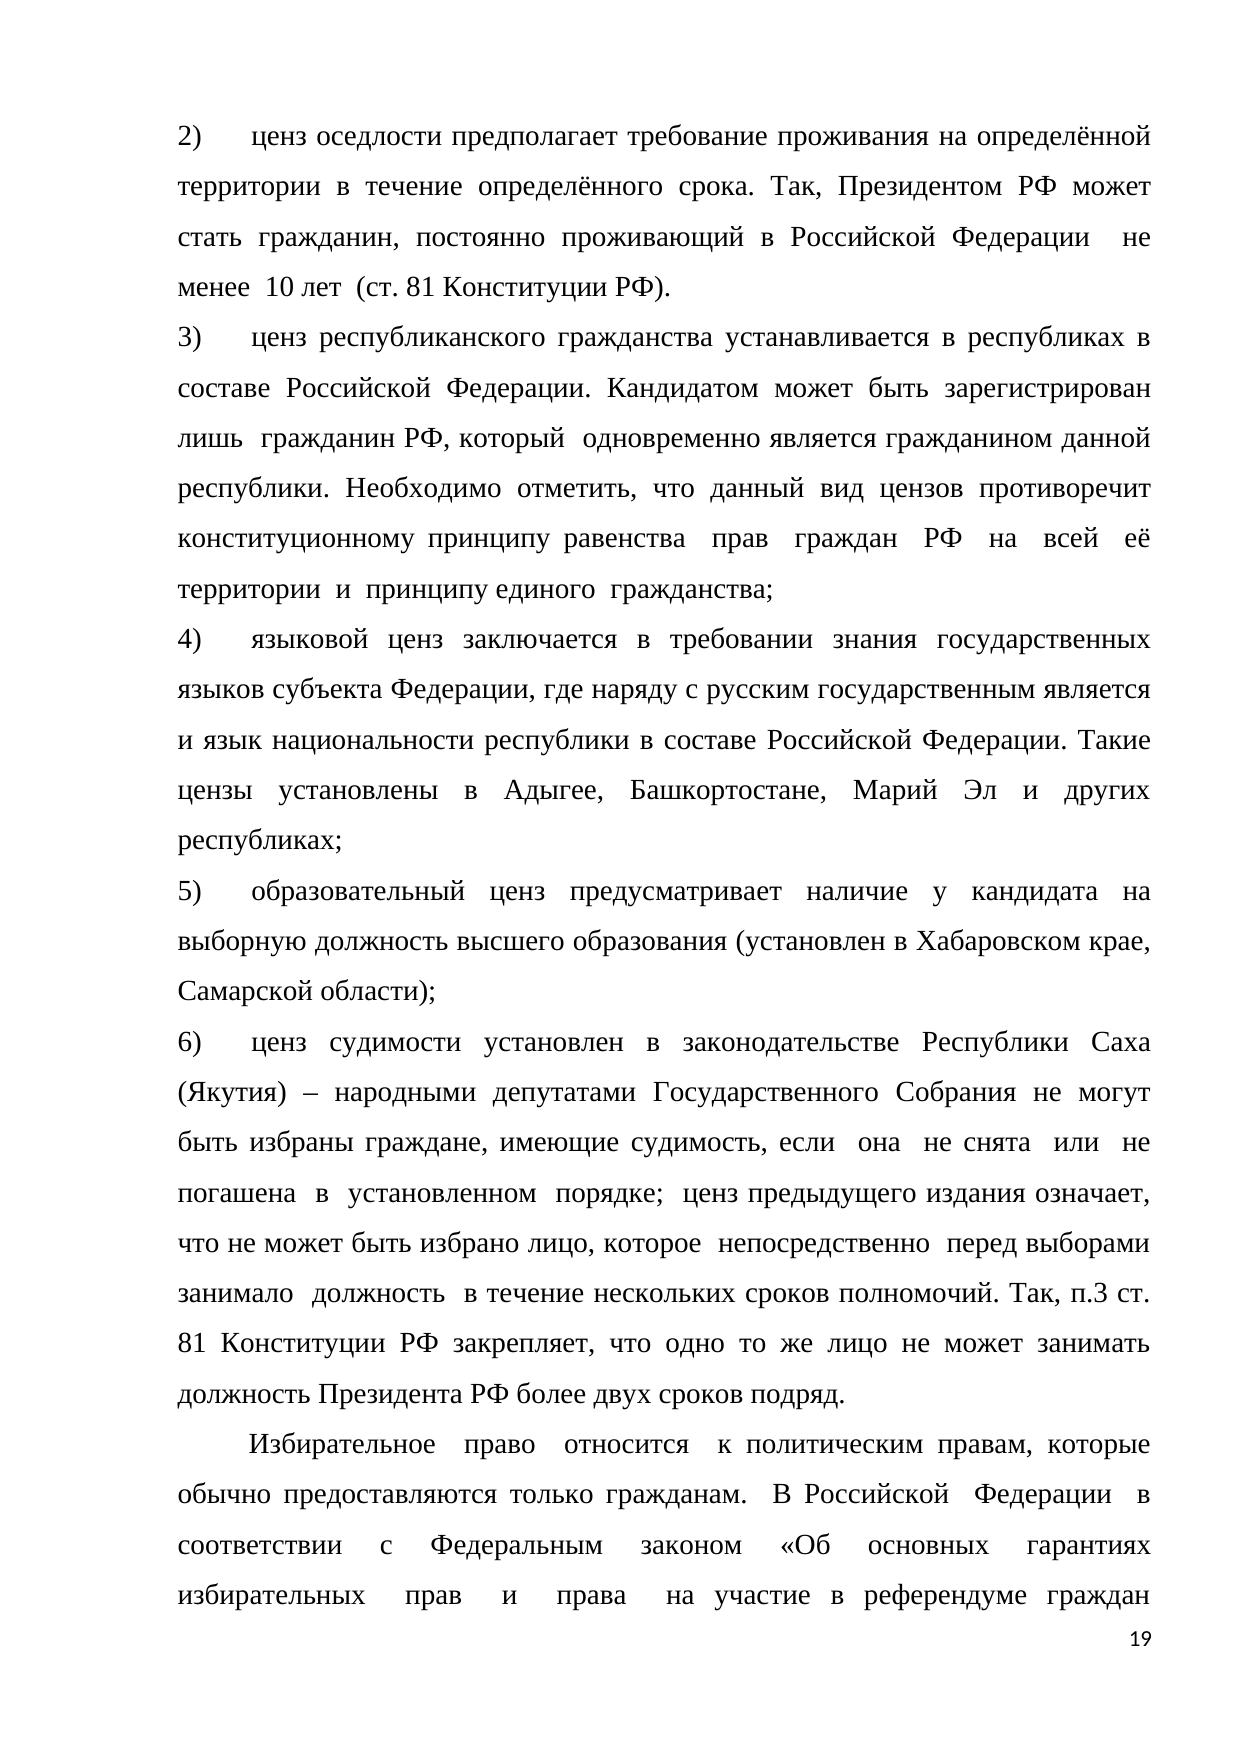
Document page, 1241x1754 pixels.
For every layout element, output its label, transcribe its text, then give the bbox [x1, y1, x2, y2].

list языковой ценз заключается в требовании знания государственных языков субъекта Федерации, где наряду с русским государственным является и язык национальности республики в составе Российской Федерации. Такие цензы установлены в Адыгее, Башкортостане, Марий Эл и других республиках; [177, 621, 1152, 856]
list ценз республиканского гражданства устанавливается в республиках в составе Российской Федерации. Кандидатом может быть зарегистрирован лишь гражданин РФ, который одновременно является гражданином данной республики. Необходимо отметить, что данный вид цензов противоречит конституционному принципу равенства прав граждан РФ на всей её территории и принципу единого гражданства; [177, 319, 1152, 604]
list ценз оседлости предполагает требование проживания на определённой территории в течение определённого срока. Так, Президентом РФ может стать гражданин, постоянно проживающий в Российской Федерации не менее 10 лет (ст. 81 Конституции РФ). [177, 118, 1152, 303]
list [177, 1426, 1152, 1611]
list образовательный ценз предусматривает наличие у кандидата на выборную должность высшего образования (установлен в Хабаровском крае, Самарской области); [177, 873, 1152, 1007]
list ценз судимости установлен в законодательстве Республики Саха (Якутия) – народными депутатами Государственного Собрания не могут быть избраны граждане, имеющие судимость, если она не снята или не погашена в установленном порядке; ценз предыдущего издания означает, что не может быть избрано лицо, которое непосредственно перед выборами занимало должность в течение нескольких сроков полномочий. Так, п.3 ст. 81 Конституции РФ закрепляет, что одно то же лицо не может занимать должность Президента РФ более двух сроков подряд. [177, 1024, 1152, 1409]
